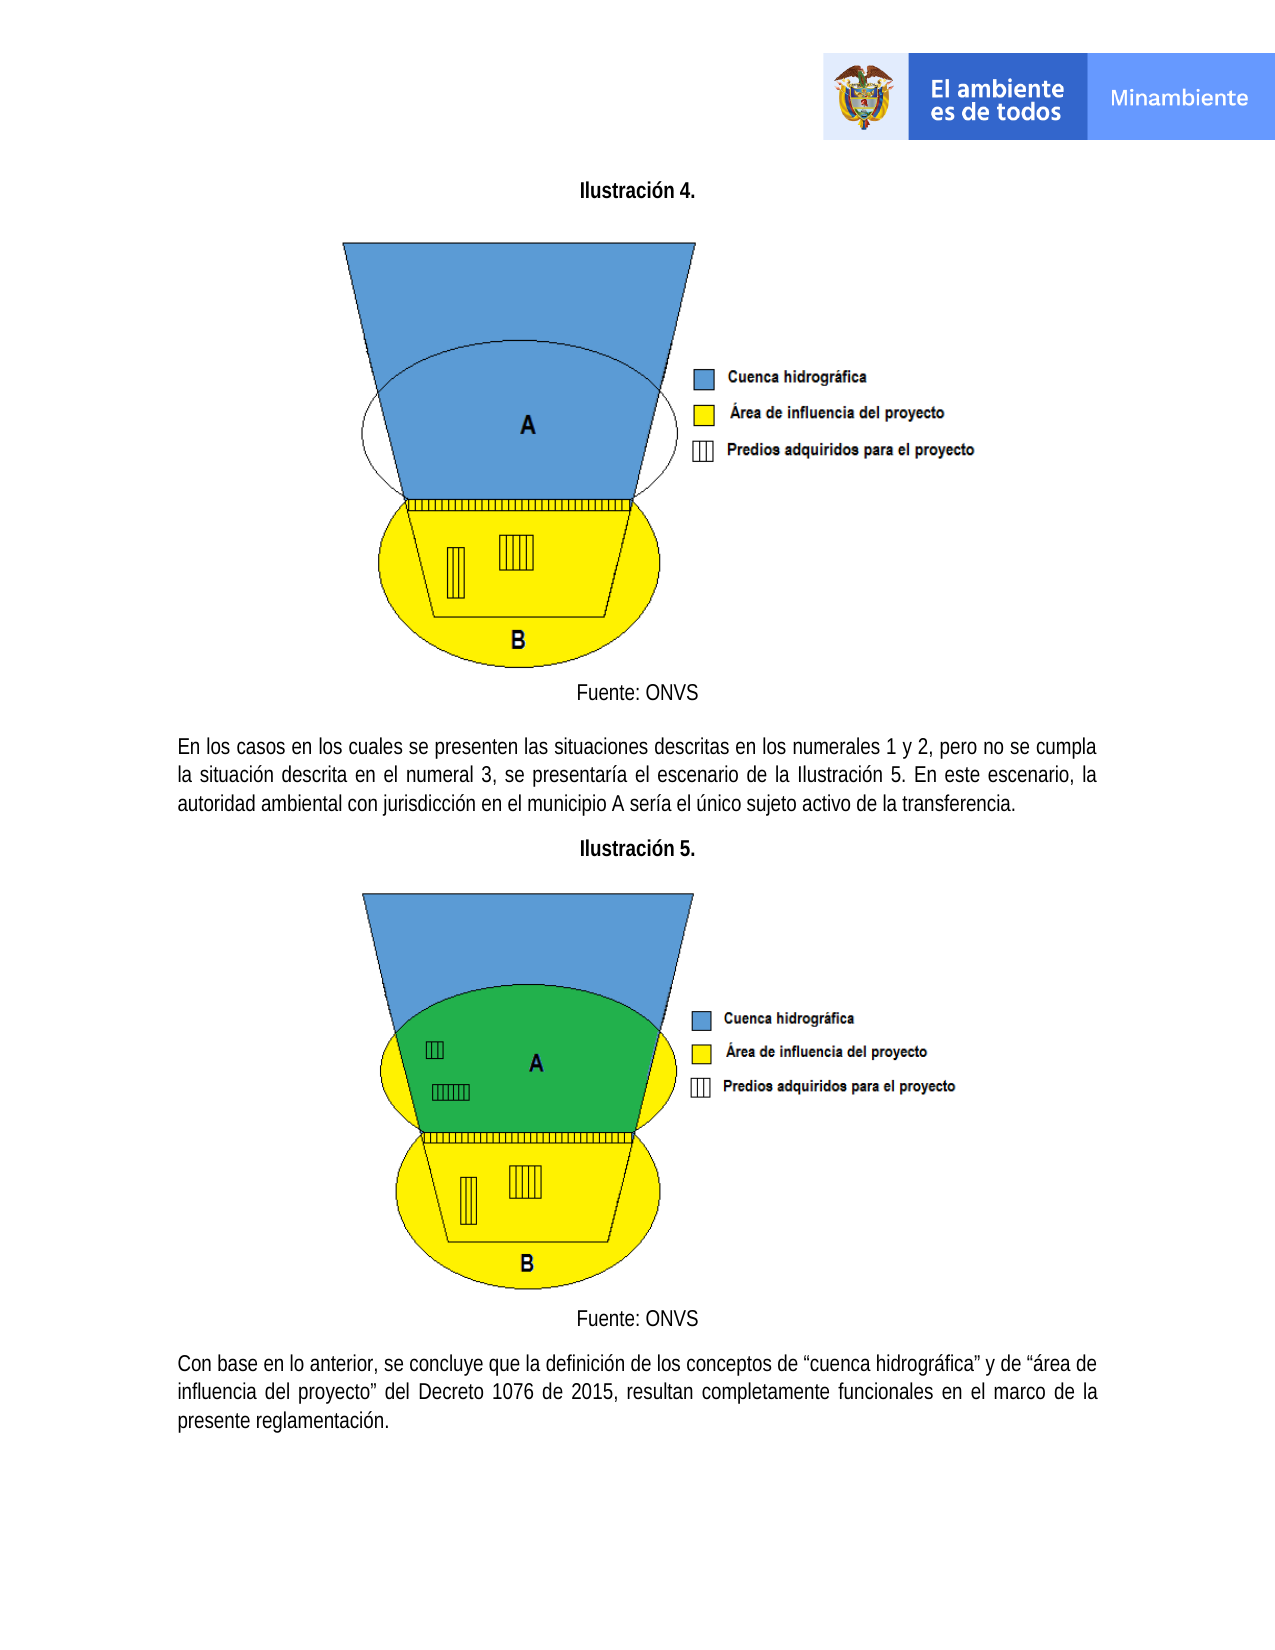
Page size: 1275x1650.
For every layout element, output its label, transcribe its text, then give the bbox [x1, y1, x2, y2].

text Fuente: ONVS [177, 1304, 1098, 1331]
picture [823, 53, 1275, 140]
text Ilustración 5. [177, 834, 1098, 861]
text Ilustración 4. [177, 177, 1098, 203]
text Con base en lo anterior, se concluye que la definición de los conceptos de “cuenca hidrográfica” y de “área de influencia del proyecto” del Decreto 1076 de 2015, resultan completamente funcionales en el marco de la presente reglamentación. [177, 1350, 1098, 1433]
text Fuente: ONVS [177, 679, 1098, 706]
text En los casos en los cuales se presenten las situaciones descritas en los numerales 1 y 2, pero no se cumpla la situación descrita en el numeral 3, se presentaría el escenario de la Ilustración 5. En este escenario, la autoridad ambiental con jurisdicción en el municipio A sería el único sujeto activo de la transferencia. [177, 733, 1098, 816]
picture [286, 228, 989, 677]
picture [307, 886, 969, 1303]
